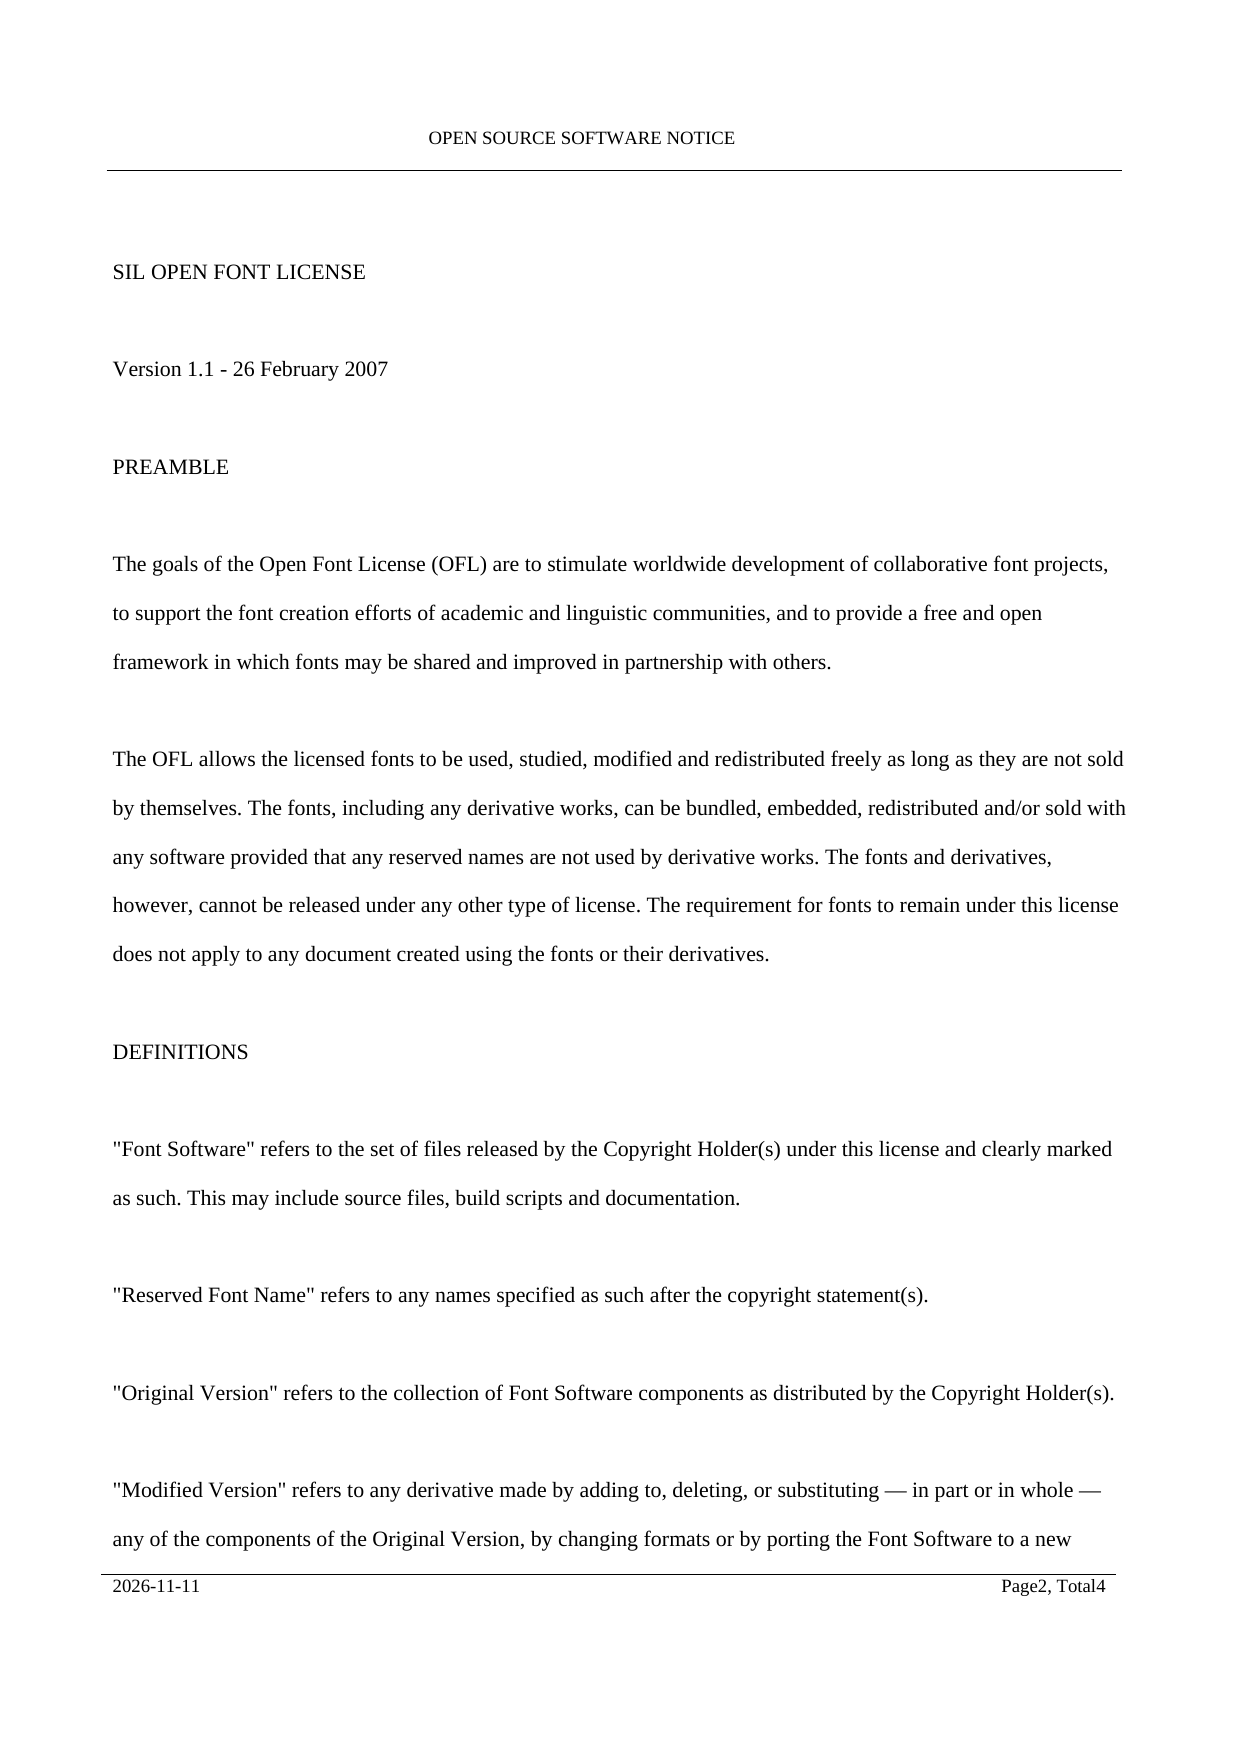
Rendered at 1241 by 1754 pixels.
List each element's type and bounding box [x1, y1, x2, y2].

text [112, 206, 1128, 1555]
